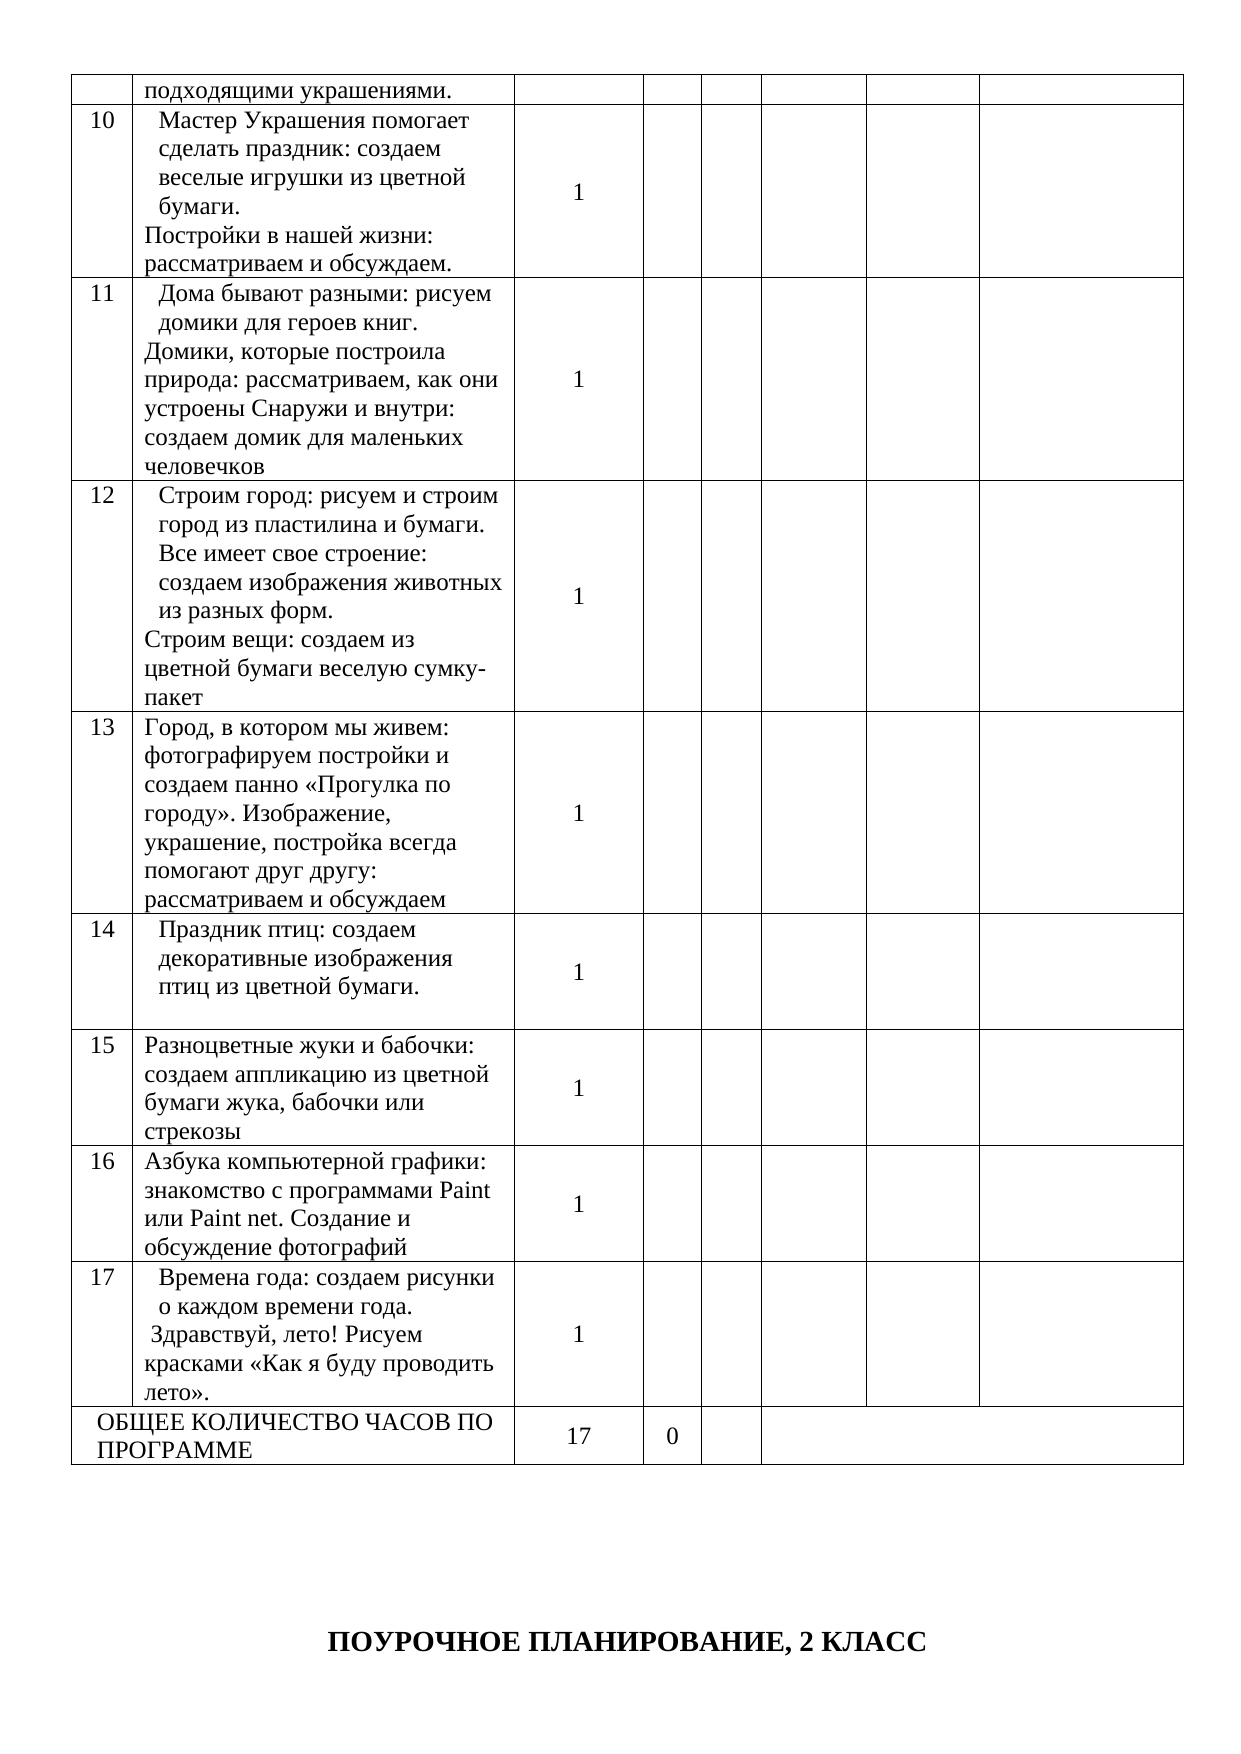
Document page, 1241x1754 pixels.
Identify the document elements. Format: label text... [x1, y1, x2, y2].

table_cell [980, 1030, 1183, 1145]
table_cell 13 [72, 712, 132, 913]
table_cell [702, 278, 761, 479]
table_cell [867, 105, 979, 277]
table_cell [980, 914, 1183, 1029]
table_cell [702, 1146, 761, 1261]
table_cell 9 [72, 75, 132, 104]
table_cell 17 [72, 1262, 132, 1406]
table_cell [702, 712, 761, 913]
table_cell 1 [515, 75, 643, 104]
table_cell [980, 481, 1183, 711]
table_cell [762, 1262, 866, 1406]
table_cell [762, 914, 866, 1029]
table_cell [702, 75, 761, 104]
table_cell [762, 105, 866, 277]
table_cell 1 [515, 1262, 643, 1406]
table_cell 16 [72, 1146, 132, 1261]
text ПОУРОЧНОЕ ПЛАНИРОВАНИЕ, 2 КЛАСС [88, 1624, 1166, 1657]
table_cell 11 [72, 278, 132, 479]
table_cell [762, 75, 866, 104]
table_cell [762, 278, 866, 479]
table_cell Строим город: рисуем и строим город из пластилина и бумаги. Все имеет свое строение: создаем изображения животных из разных форм. Строим вещи: создаем из цветной бумаги веселую сумку-пакет [133, 481, 514, 711]
table_cell [644, 105, 701, 277]
table_cell [762, 712, 866, 913]
table_cell Дома бывают разными: рисуем домики для героев книг. Домики, которые построила природа: рассматриваем, как они устроены Снаружи и внутри: создаем домик для маленьких человечков [133, 278, 514, 479]
table_cell [762, 1146, 866, 1261]
table_cell 1 [515, 105, 643, 277]
table_cell [702, 105, 761, 277]
table_cell [980, 278, 1183, 479]
table_cell [644, 1030, 701, 1145]
table_cell [867, 75, 979, 104]
table_cell [644, 1146, 701, 1261]
table_cell Мастер Украшения помогает сделать праздник: создаем веселые игрушки из цветной бумаги. Постройки в нашей жизни: рассматриваем и обсуждаем. [133, 105, 514, 277]
table_cell [867, 1146, 979, 1261]
table_cell [980, 712, 1183, 913]
table_cell [762, 1407, 1183, 1464]
table_cell [980, 75, 1183, 104]
table_cell Город, в котором мы живем: фотографируем постройки и создаем панно «Прогулка по городу». Изображение, украшение, постройка всегда помогают друг другу: рассматриваем и обсуждаем [133, 712, 514, 913]
table_cell 12 [72, 481, 132, 711]
table_cell [644, 712, 701, 913]
table_cell ОБЩЕЕ КОЛИЧЕСТВО ЧАСОВ ПО ПРОГРАММЕ [72, 1407, 514, 1464]
table_cell [702, 914, 761, 1029]
table_cell [644, 481, 701, 711]
table_cell 14 [72, 914, 132, 1029]
table_cell 1 [515, 1030, 643, 1145]
table_cell [867, 481, 979, 711]
table_cell 0 [644, 1407, 701, 1464]
table_cell Азбука компьютерной графики: знакомство с программами Paint или Paint net. Создание и обсуждение фотографий [133, 1146, 514, 1261]
table_cell [980, 105, 1183, 277]
table_cell [867, 1262, 979, 1406]
table_cell [980, 1262, 1183, 1406]
table_cell 1 [515, 278, 643, 479]
table_cell [644, 75, 701, 104]
table_cell Разноцветные жуки и бабочки: создаем аппликацию из цветной бумаги жука, бабочки или стрекозы [133, 1030, 514, 1145]
table_cell 1 [515, 914, 643, 1029]
table_cell 17 [515, 1407, 643, 1464]
table_cell [702, 1030, 761, 1145]
table_cell Времена года: создаем рисунки о каждом времени года. Здравствуй, лето! Рисуем красками «Как я буду проводить лето». [133, 1262, 514, 1406]
table_cell [762, 481, 866, 711]
table_cell [762, 1030, 866, 1145]
table_cell 1 [515, 1146, 643, 1261]
table_cell 15 [72, 1030, 132, 1145]
table_cell [867, 712, 979, 913]
table_cell [702, 481, 761, 711]
table_cell 1 [515, 712, 643, 913]
table_cell 1 [515, 481, 643, 711]
table_cell [644, 1262, 701, 1406]
table_cell Праздник птиц: создаем декоративные изображения птиц из цветной бумаги. [133, 914, 514, 1029]
table_cell [702, 1407, 761, 1464]
table_cell [867, 914, 979, 1029]
table_cell [980, 1146, 1183, 1261]
table_cell [867, 1030, 979, 1145]
table_cell [867, 278, 979, 479]
table_cell 10 [72, 105, 132, 277]
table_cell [133, 75, 514, 104]
table_cell [702, 1262, 761, 1406]
table_cell [644, 914, 701, 1029]
table_cell [644, 278, 701, 479]
